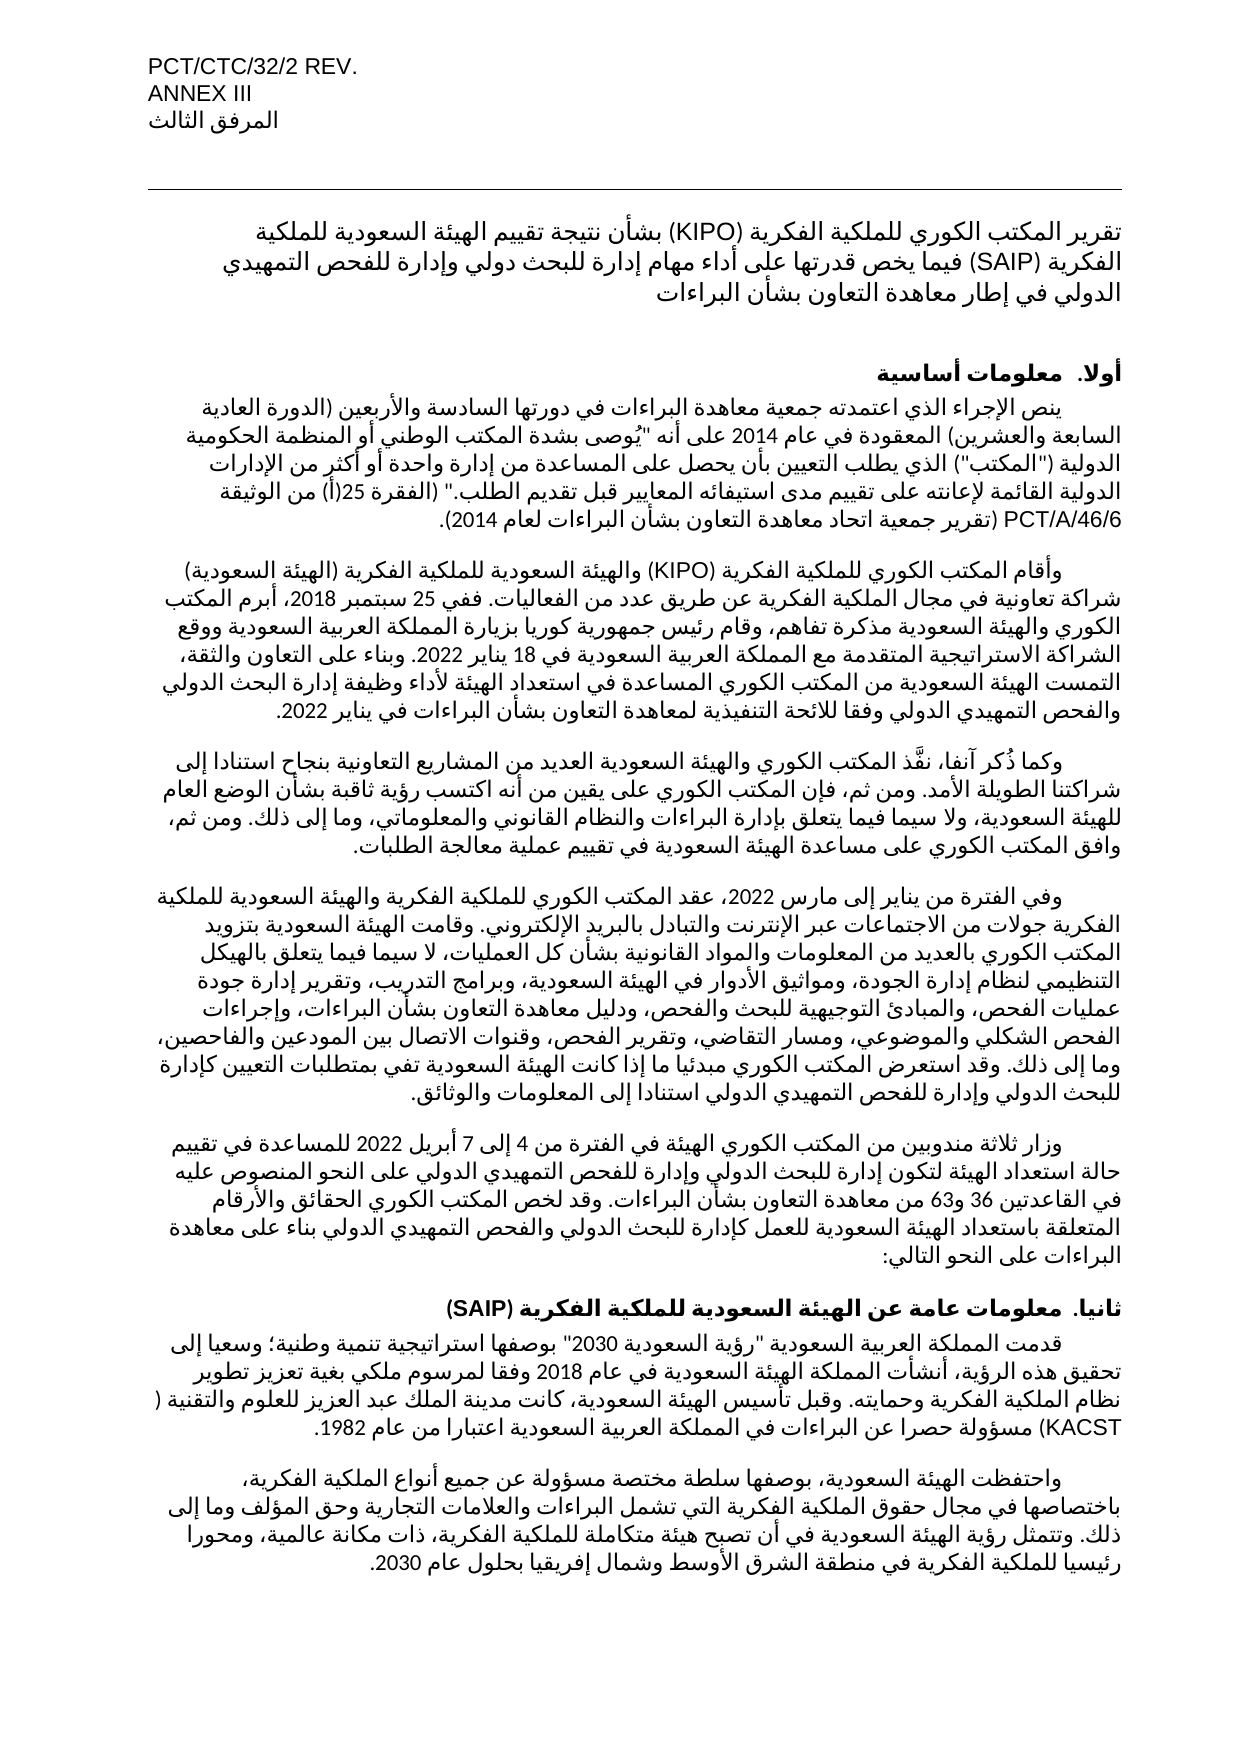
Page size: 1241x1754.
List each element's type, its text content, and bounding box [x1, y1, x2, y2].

list وفي الفترة من يناير إلى مارس 2022، عقد المكتب الكوري للملكية الفكرية والهيئة السعودية للملكية الفكرية جولات من الاجتماعات عبر الإنترنت والتبادل بالبريد الإلكتروني. وقامت الهيئة السعودية بتزويد المكتب الكوري بالعديد من المعلومات والمواد القانونية بشأن كل العمليات، لا سيما فيما يتعلق بالهيكل التنظيمي لنظام إدارة الجودة، ومواثيق الأدوار في الهيئة السعودية، وبرامج التدريب، وتقرير إدارة جودة عمليات الفحص، والمبادئ التوجيهية للبحث والفحص، ودليل معاهدة التعاون بشأن البراءات، وإجراءات الفحص الشكلي والموضوعي، ومسار التقاضي، وتقرير الفحص، وقنوات الاتصال بين المودعين والفاحصين، وما إلى ذلك. وقد استعرض المكتب الكوري مبدئيا ما إذا كانت الهيئة السعودية تفي بمتطلبات التعيين كإدارة للبحث الدولي وإدارة للفحص التمهيدي الدولي استنادا إلى المعلومات والوثائق. [148, 882, 1122, 1106]
list قدمت المملكة العربية السعودية "رؤية السعودية 2030" بوصفها استراتيجية تنمية وطنية؛ وسعيا إلى تحقيق هذه الرؤية، أنشأت المملكة الهيئة السعودية في عام 2018 وفقا لمرسوم ملكي بغية تعزيز تطوير نظام الملكية الفكرية وحمايته. وقبل تأسيس الهيئة السعودية، كانت مدينة الملك عبد العزيز للعلوم والتقنية (KACST) مسؤولة حصرا عن البراءات في المملكة العربية السعودية اعتبارا من عام 1982. [148, 1329, 1122, 1441]
subtitle ثانيا. معلومات عامة عن الهيئة السعودية للملكية الفكرية (SAIP) [148, 1294, 1122, 1322]
text تقرير المكتب الكوري للملكية الفكرية (KIPO) بشأن نتيجة تقييم الهيئة السعودية للملكية الفكرية (SAIP) فيما يخص قدرتها على أداء مهام إدارة للبحث دولي وإدارة للفحص التمهيدي الدولي في إطار معاهدة التعاون بشأن البراءات [148, 216, 1122, 308]
subtitle أولا. معلومات أساسية [148, 359, 1122, 387]
list وكما ذُكر آنفا، نفَّذ المكتب الكوري والهيئة السعودية العديد من المشاريع التعاونية بنجاح استنادا إلى شراكتنا الطويلة الأمد. ومن ثم، فإن المكتب الكوري على يقين من أنه اكتسب رؤية ثاقبة بشأن الوضع العام للهيئة السعودية، ولا سيما فيما يتعلق بإدارة البراءات والنظام القانوني والمعلوماتي، وما إلى ذلك. ومن ثم، وافق المكتب الكوري على مساعدة الهيئة السعودية في تقييم عملية معالجة الطلبات. [148, 747, 1122, 859]
list واحتفظت الهيئة السعودية، بوصفها سلطة مختصة مسؤولة عن جميع أنواع الملكية الفكرية، باختصاصها في مجال حقوق الملكية الفكرية التي تشمل البراءات والعلامات التجارية وحق المؤلف وما إلى ذلك. وتتمثل رؤية الهيئة السعودية في أن تصبح هيئة متكاملة للملكية الفكرية، ذات مكانة عالمية، ومحورا رئيسيا للملكية الفكرية في منطقة الشرق الأوسط وشمال إفريقيا بحلول عام 2030. [148, 1464, 1122, 1576]
list وأقام المكتب الكوري للملكية الفكرية (KIPO) والهيئة السعودية للملكية الفكرية (الهيئة السعودية) شراكة تعاونية في مجال الملكية الفكرية عن طريق عدد من الفعاليات. ففي 25 سبتمبر 2018، أبرم المكتب الكوري والهيئة السعودية مذكرة تفاهم، وقام رئيس جمهورية كوريا بزيارة المملكة العربية السعودية ووقع الشراكة الاستراتيجية المتقدمة مع المملكة العربية السعودية في 18 يناير 2022. وبناء على التعاون والثقة، التمست الهيئة السعودية من المكتب الكوري المساعدة في استعداد الهيئة لأداء وظيفة إدارة البحث الدولي والفحص التمهيدي الدولي وفقا للائحة التنفيذية لمعاهدة التعاون بشأن البراءات في يناير 2022. [148, 556, 1122, 724]
list وزار ثلاثة مندوبين من المكتب الكوري الهيئة في الفترة من 4 إلى 7 أبريل 2022 للمساعدة في تقييم حالة استعداد الهيئة لتكون إدارة للبحث الدولي وإدارة للفحص التمهيدي الدولي على النحو المنصوص عليه في القاعدتين 36 و63 من معاهدة التعاون بشأن البراءات. وقد لخص المكتب الكوري الحقائق والأرقام المتعلقة باستعداد الهيئة السعودية للعمل كإدارة للبحث الدولي والفحص التمهيدي الدولي بناء على معاهدة البراءات على النحو التالي: [148, 1129, 1122, 1269]
list ينص الإجراء الذي اعتمدته جمعية معاهدة البراءات في دورتها السادسة والأربعين (الدورة العادية السابعة والعشرين) المعقودة في عام 2014 على أنه "يُوصى بشدة المكتب الوطني أو المنظمة الحكومية الدولية ("المكتب") الذي يطلب التعيين بأن يحصل على المساعدة من إدارة واحدة أو أكثر من الإدارات الدولية القائمة لإعانته على تقييم مدى استيفائه المعايير قبل تقديم الطلب." (الفقرة 25(أ) من الوثيقة PCT/A/46/6 (تقرير جمعية اتحاد معاهدة التعاون بشأن البراءات لعام 2014). [148, 393, 1122, 533]
